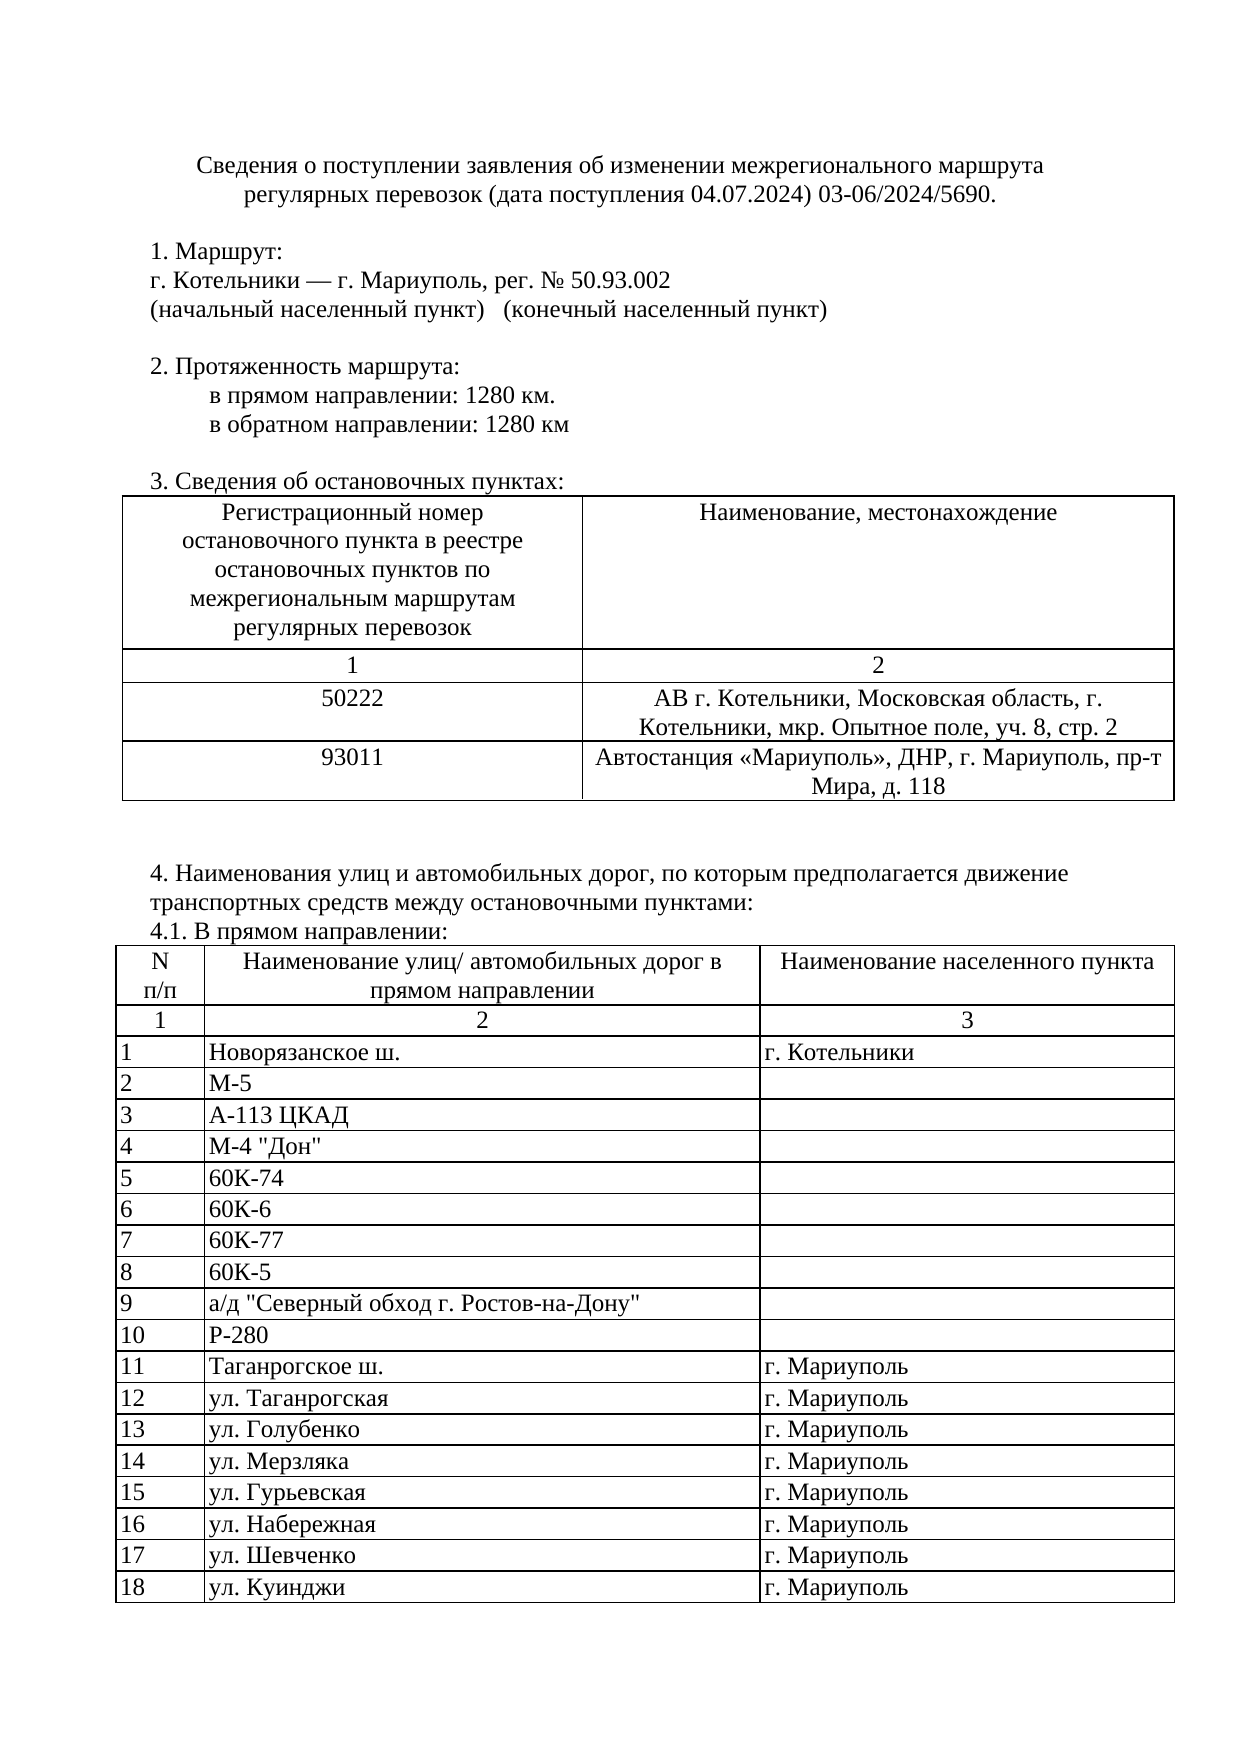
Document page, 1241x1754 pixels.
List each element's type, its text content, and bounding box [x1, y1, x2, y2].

table_cell а/д "Северный обход г. Ростов-на-Дону" [205, 1289, 759, 1318]
table_cell ул. Гурьевская [205, 1477, 759, 1507]
table_cell г. Мариуполь [761, 1446, 1174, 1476]
text 2. Протяженность маршрута: [150, 351, 1090, 380]
table_cell 60К-77 [205, 1226, 759, 1256]
table_cell [761, 1320, 1174, 1350]
table_cell 10 [117, 1320, 204, 1350]
table_cell [761, 1131, 1174, 1161]
table_header Наименование, местонахождение [583, 497, 1173, 648]
table_header Наименование улиц/ автомобильных дорог в прямом направлении [205, 946, 759, 1004]
text 1. Маршрут: [150, 236, 1090, 265]
table_cell 2 [583, 650, 1173, 681]
table_cell 50222 [123, 683, 582, 740]
table_cell [761, 1194, 1174, 1224]
table_cell Р-280 [205, 1320, 759, 1350]
table_cell ул. Набережная [205, 1509, 759, 1539]
table_cell 15 [117, 1477, 204, 1507]
table_cell 14 [117, 1446, 204, 1476]
table_header Наименование населенного пункта [761, 946, 1174, 1004]
table_cell [761, 1068, 1174, 1098]
table_cell 8 [117, 1257, 204, 1287]
table_cell Таганрогское ш. [205, 1352, 759, 1381]
table_cell 6 [117, 1194, 204, 1224]
table_cell 9 [117, 1289, 204, 1318]
table_cell М-4 "Дон" [205, 1131, 759, 1161]
table_cell г. Мариуполь [761, 1477, 1174, 1507]
table_cell г. Мариуполь [761, 1383, 1174, 1413]
table_cell 18 [117, 1572, 204, 1602]
table_cell [761, 1226, 1174, 1256]
table_cell г. Мариуполь [761, 1540, 1174, 1570]
table_cell ул. Шевченко [205, 1540, 759, 1570]
table_cell ул. Куинджи [205, 1572, 759, 1602]
table_cell 4 [117, 1131, 204, 1161]
table_cell 3 [761, 1006, 1174, 1035]
table_cell 2 [117, 1068, 204, 1098]
table_cell 13 [117, 1415, 204, 1444]
table_cell М-5 [205, 1068, 759, 1098]
table_cell 17 [117, 1540, 204, 1570]
table_cell 11 [117, 1352, 204, 1381]
text (начальный населенный пункт) (конечный населенный пункт) [150, 294, 1090, 322]
table_cell А-113 ЦКАД [205, 1100, 759, 1130]
table_cell 12 [117, 1383, 204, 1413]
table_cell 16 [117, 1509, 204, 1539]
text г. Котельники — г. Мариуполь, рег. № 50.93.002 [150, 265, 1090, 294]
table_cell [761, 1289, 1174, 1318]
table_cell АВ г. Котельники, Московская область, г. Котельники, мкр. Опытное поле, уч. 8, стр. 2 [583, 683, 1173, 740]
table_cell 60К-6 [205, 1194, 759, 1224]
table_header N п/п [117, 946, 204, 1004]
table_cell 60К-5 [205, 1257, 759, 1287]
table_cell 1 [123, 650, 582, 681]
table_cell г. Мариуполь [761, 1572, 1174, 1602]
table_cell 1 [117, 1006, 204, 1035]
table_cell ул. Мерзляка [205, 1446, 759, 1476]
text 4.1. В прямом направлении: [150, 916, 1090, 945]
table_cell 2 [205, 1006, 759, 1035]
table_cell г. Мариуполь [761, 1415, 1174, 1444]
text в прямом направлении: 1280 км. [150, 380, 1090, 409]
table_header Регистрационный номер остановочного пункта в реестре остановочных пунктов по межрегиональным маршрутам регулярных перевозок [123, 497, 582, 648]
text в обратном направлении: 1280 км [150, 409, 1090, 437]
table_cell [761, 1257, 1174, 1287]
table_cell г. Мариуполь [761, 1509, 1174, 1539]
table_cell г. Котельники [761, 1037, 1174, 1067]
table_cell [761, 1100, 1174, 1130]
table_cell ул. Голубенко [205, 1415, 759, 1444]
table_cell [761, 1163, 1174, 1193]
table_cell 93011 [123, 742, 582, 799]
text 4. Наименования улиц и автомобильных дорог, по которым предполагается движение транспортных средств между остановочными пунктами: [150, 858, 1090, 916]
table_cell 3 [117, 1100, 204, 1130]
text Сведения о поступлении заявления об изменении межрегионального маршрута регулярных перевозок (дата поступления 04.07.2024) 03-06/2024/5690. [150, 150, 1090, 207]
table_cell 7 [117, 1226, 204, 1256]
table_cell ул. Таганрогская [205, 1383, 759, 1413]
table_cell Автостанция «Мариуполь», ДНР, г. Мариуполь, пр-т Мира, д. 118 [583, 742, 1173, 799]
table_cell 5 [117, 1163, 204, 1193]
text 3. Сведения об остановочных пунктах: [150, 466, 1090, 495]
table_cell г. Мариуполь [761, 1352, 1174, 1381]
table_cell Новорязанское ш. [205, 1037, 759, 1067]
table_cell 60К-74 [205, 1163, 759, 1193]
table_cell 1 [117, 1037, 204, 1067]
